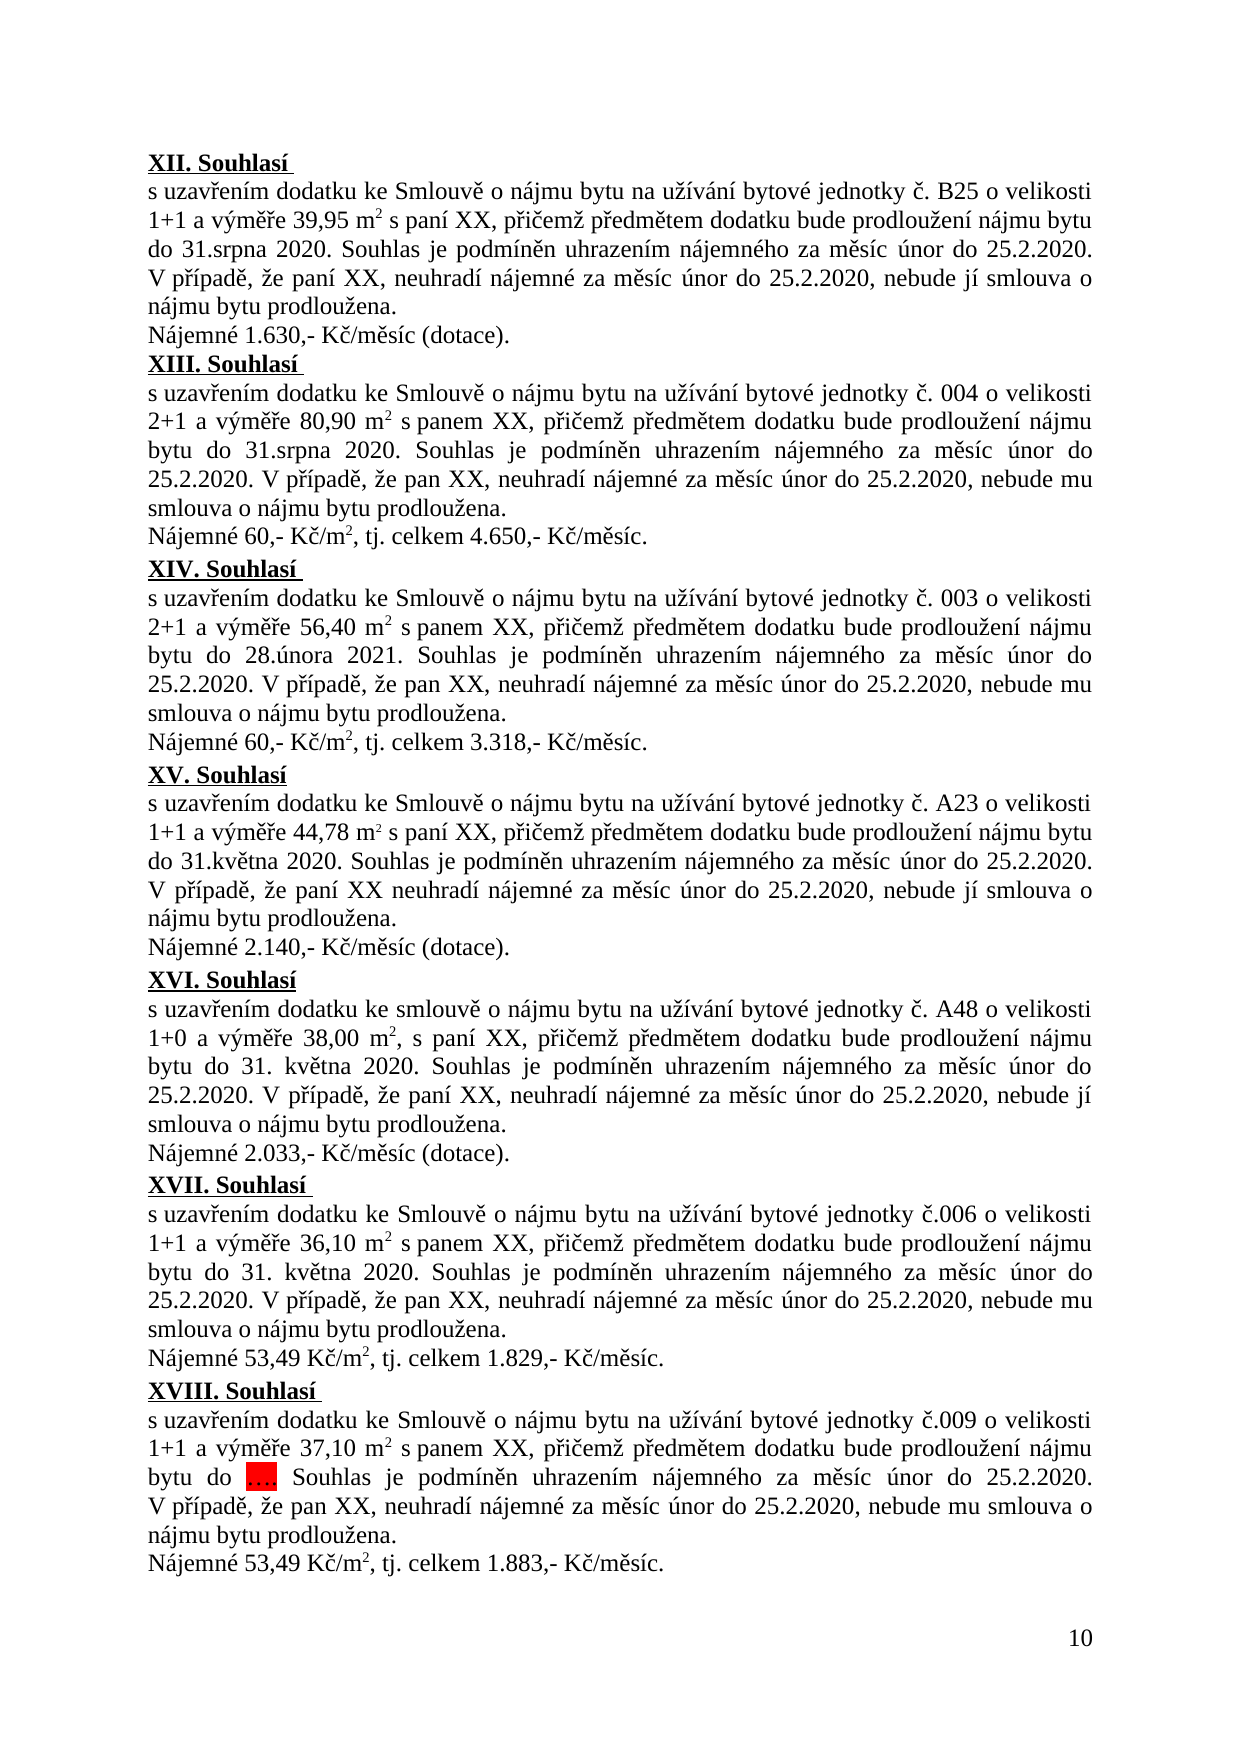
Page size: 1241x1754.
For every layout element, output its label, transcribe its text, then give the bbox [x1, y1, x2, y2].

text XIII. Souhlasí [148, 349, 1093, 378]
subtitle XIV. Souhlasí [148, 554, 1093, 583]
text Nájemné 53,49 Kč/m2, tj. celkem 1.829,- Kč/měsíc. [148, 1343, 1093, 1372]
text Nájemné 60,- Kč/m2, tj. celkem 4.650,- Kč/měsíc. [148, 521, 1093, 550]
text s uzavřením dodatku ke Smlouvě o nájmu bytu na užívání bytové jednotky č. 004 o velikosti 2+1 a výměře 80,90 m2 s panem XX, přičemž předmětem dodatku bude prodloužení nájmu bytu do 31.srpna 2020. Souhlas je podmíněn uhrazením nájemného za měsíc únor do 25.2.2020. V případě, že pan XX, neuhradí nájemné za měsíc únor do 25.2.2020, nebude mu smlouva o nájmu bytu prodloužena. [148, 378, 1093, 521]
subtitle XVI. Souhlasí [148, 965, 1093, 994]
text s uzavřením dodatku ke smlouvě o nájmu bytu na užívání bytové jednotky č. A48 o velikosti 1+0 a výměře 38,00 m2, s paní XX, přičemž předmětem dodatku bude prodloužení nájmu bytu do 31. května 2020. Souhlas je podmíněn uhrazením nájemného za měsíc únor do 25.2.2020. V případě, že paní XX, neuhradí nájemné za měsíc únor do 25.2.2020, nebude jí smlouva o nájmu bytu prodloužena. [148, 994, 1093, 1138]
text s uzavřením dodatku ke Smlouvě o nájmu bytu na užívání bytové jednotky č. B25 o velikosti 1+1 a výměře 39,95 m2 s paní XX, přičemž předmětem dodatku bude prodloužení nájmu bytu do 31.srpna 2020. Souhlas je podmíněn uhrazením nájemného za měsíc únor do 25.2.2020. V případě, že paní XX, neuhradí nájemné za měsíc únor do 25.2.2020, nebude jí smlouva o nájmu bytu prodloužena. [148, 176, 1093, 320]
text XVIII. Souhlasí [148, 1376, 1093, 1405]
text s uzavřením dodatku ke Smlouvě o nájmu bytu na užívání bytové jednotky č. 003 o velikosti 2+1 a výměře 56,40 m2 s panem XX, přičemž předmětem dodatku bude prodloužení nájmu bytu do 28.února 2021. Souhlas je podmíněn uhrazením nájemného za měsíc únor do 25.2.2020. V případě, že pan XX, neuhradí nájemné za měsíc únor do 25.2.2020, nebude mu smlouva o nájmu bytu prodloužena. [148, 583, 1093, 727]
text Nájemné 53,49 Kč/m2, tj. celkem 1.883,- Kč/měsíc. [148, 1548, 1093, 1577]
subtitle XV. Souhlasí [148, 760, 1093, 788]
text s uzavřením dodatku ke Smlouvě o nájmu bytu na užívání bytové jednotky č.009 o velikosti 1+1 a výměře 37,10 m2 s panem XX, přičemž předmětem dodatku bude prodloužení nájmu bytu do …. Souhlas je podmíněn uhrazením nájemného za měsíc únor do 25.2.2020. V případě, že pan XX, neuhradí nájemné za měsíc únor do 25.2.2020, nebude mu smlouva o nájmu bytu prodloužena. [148, 1405, 1093, 1548]
text s uzavřením dodatku ke Smlouvě o nájmu bytu na užívání bytové jednotky č. A23 o velikosti 1+1 a výměře 44,78 m2 s paní XX, přičemž předmětem dodatku bude prodloužení nájmu bytu do 31.května 2020. Souhlas je podmíněn uhrazením nájemného za měsíc únor do 25.2.2020. V případě, že paní XX neuhradí nájemné za měsíc únor do 25.2.2020, nebude jí smlouva o nájmu bytu prodloužena. [148, 788, 1093, 932]
text Nájemné 2.140,- Kč/měsíc (dotace). [148, 932, 1093, 961]
text Nájemné 2.033,- Kč/měsíc (dotace). [148, 1138, 1093, 1166]
text Nájemné 60,- Kč/m2, tj. celkem 3.318,- Kč/měsíc. [148, 727, 1093, 756]
text Nájemné 1.630,- Kč/měsíc (dotace). [148, 320, 1093, 349]
text s uzavřením dodatku ke Smlouvě o nájmu bytu na užívání bytové jednotky č.006 o velikosti 1+1 a výměře 36,10 m2 s panem XX, přičemž předmětem dodatku bude prodloužení nájmu bytu do 31. května 2020. Souhlas je podmíněn uhrazením nájemného za měsíc únor do 25.2.2020. V případě, že pan XX, neuhradí nájemné za měsíc únor do 25.2.2020, nebude mu smlouva o nájmu bytu prodloužena. [148, 1199, 1093, 1343]
text XII. Souhlasí [148, 148, 1093, 176]
text XVII. Souhlasí [148, 1171, 1093, 1199]
